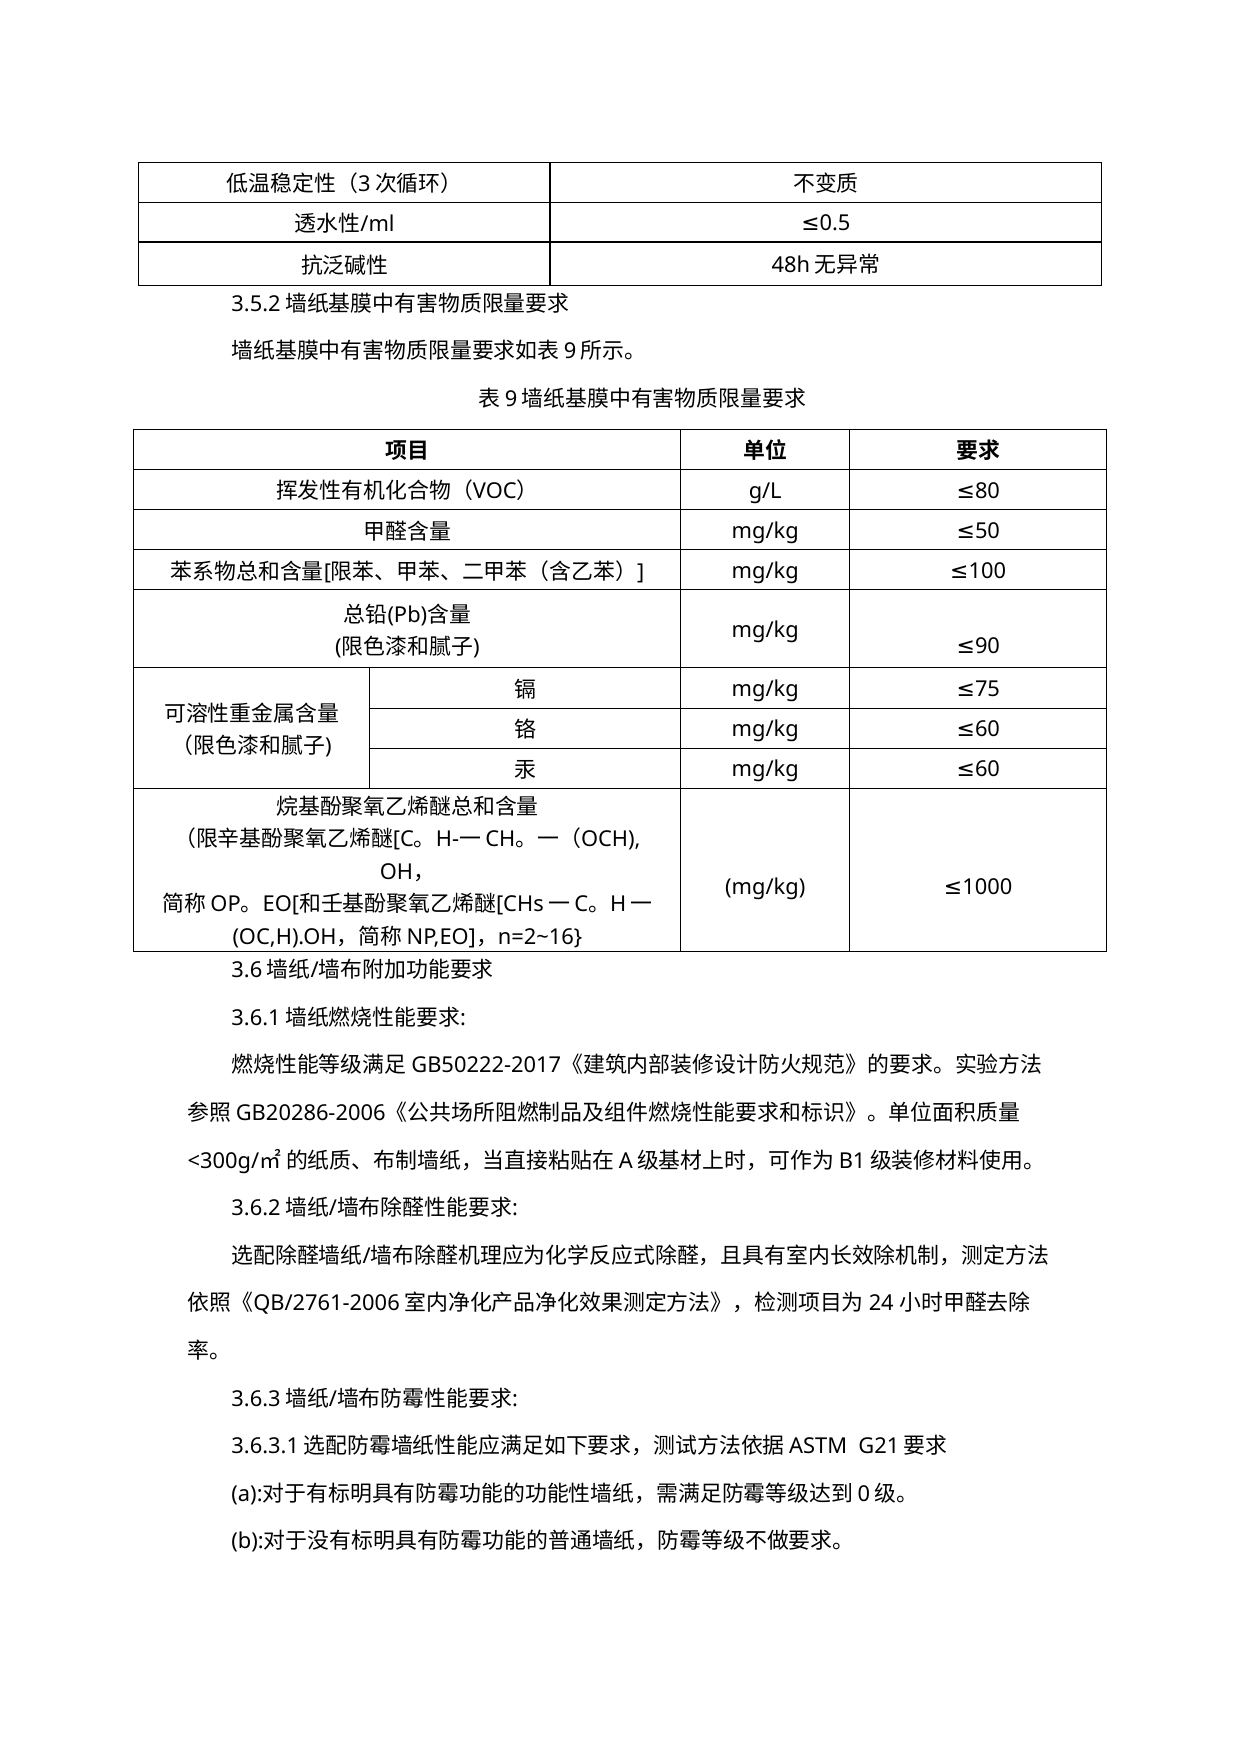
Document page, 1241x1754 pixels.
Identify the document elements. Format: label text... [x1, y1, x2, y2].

text 3.5.2墙纸基膜中有害物质限量要求 [187, 286, 1053, 317]
table_cell 汞 [370, 749, 680, 788]
text 3.6.3墙纸/墙布防霉性能要求: [187, 1381, 1053, 1412]
text 墙纸基膜中有害物质限量要求如表9所示。 [187, 333, 1053, 365]
table_cell 镉 [370, 668, 680, 707]
text 3.6.1墙纸燃烧性能要求: [187, 1000, 1053, 1032]
table_cell 铬 [370, 709, 680, 747]
table_cell mg/kg [681, 510, 849, 549]
table_cell 48h无异常 [551, 243, 1101, 284]
table_cell 苯系物总和含量[限苯、甲苯、二甲苯（含乙苯）] [134, 550, 680, 589]
table_cell 总铅(Pb)含量 (限色漆和腻子) [134, 590, 680, 667]
table_cell 不变质 [551, 163, 1101, 202]
table_cell ≤100 [850, 550, 1106, 589]
table_cell ≤60 [850, 709, 1106, 747]
table_cell 可溶性重金属含量 （限色漆和腻子) [134, 668, 369, 788]
table_cell ≤1000 [850, 789, 1106, 951]
table_cell 低温稳定性（3次循环） [139, 163, 549, 202]
table_cell mg/kg [681, 709, 849, 747]
table_cell mg/kg [681, 590, 849, 667]
table_cell 透水性/ml [139, 203, 549, 241]
text 选配除醛墙纸/墙布除醛机理应为化学反应式除醛，且具有室内长效除机制，测定方法依照《QB/2761-2006室内净化产品净化效果测定方法》，检测项目为 24 小时甲醛去除率。 [187, 1238, 1053, 1365]
text 表9墙纸基膜中有害物质限量要求 [187, 381, 1053, 413]
table_cell ≤0.5 [551, 203, 1101, 241]
table_cell mg/kg [681, 668, 849, 707]
table_cell g/L [681, 470, 849, 509]
table_cell ≤50 [850, 510, 1106, 549]
table_cell 抗泛碱性 [139, 243, 549, 284]
table_cell ≤75 [850, 668, 1106, 707]
table_cell 甲醛含量 [134, 510, 680, 549]
table_cell 挥发性有机化合物（VOC） [134, 470, 680, 509]
table_cell (mg/kg) [681, 789, 849, 951]
table_cell ≤60 [850, 749, 1106, 788]
table_header 项目 [134, 430, 680, 469]
text 3.6墙纸/墙布附加功能要求 [187, 952, 1053, 984]
table_cell ≤80 [850, 470, 1106, 509]
text (a):对于有标明具有防霉功能的功能性墙纸，需满足防霉等级达到0级。 [187, 1476, 1053, 1507]
table_cell ≤90 [850, 590, 1106, 667]
table_cell mg/kg [681, 749, 849, 788]
text 燃烧性能等级满足 GB50222-2017《建筑内部装修设计防火规范》的要求。实验方法参照GB20286-2006《公共场所阻燃制品及组件燃烧性能要求和标识》。单位面积质量<300g/㎡ 的纸质、布制墙纸，当直接粘贴在A级基材上时，可作为 B1级装修材料使用。 [187, 1047, 1053, 1174]
table_cell 烷基酚聚氧乙烯醚总和含量 （限辛基酚聚氧乙烯醚[C。H-一CH。一（OCH), OH， 简称OP。EO[和壬基酚聚氧乙烯醚[CHs一C。H一 (OC,H).OH，简称NP,EO]，n=2~16} [134, 789, 680, 951]
table_cell mg/kg [681, 550, 849, 589]
text 3.6.3.1选配防霉墙纸性能应满足如下要求，测试方法依据ASTM G21要求 [187, 1428, 1053, 1460]
text 3.6.2墙纸/墙布除醛性能要求: [187, 1190, 1053, 1222]
table_header 单位 [681, 430, 849, 469]
table_header 要求 [850, 430, 1106, 469]
text (b):对于没有标明具有防霉功能的普通墙纸，防霉等级不做要求。 [187, 1523, 1053, 1555]
